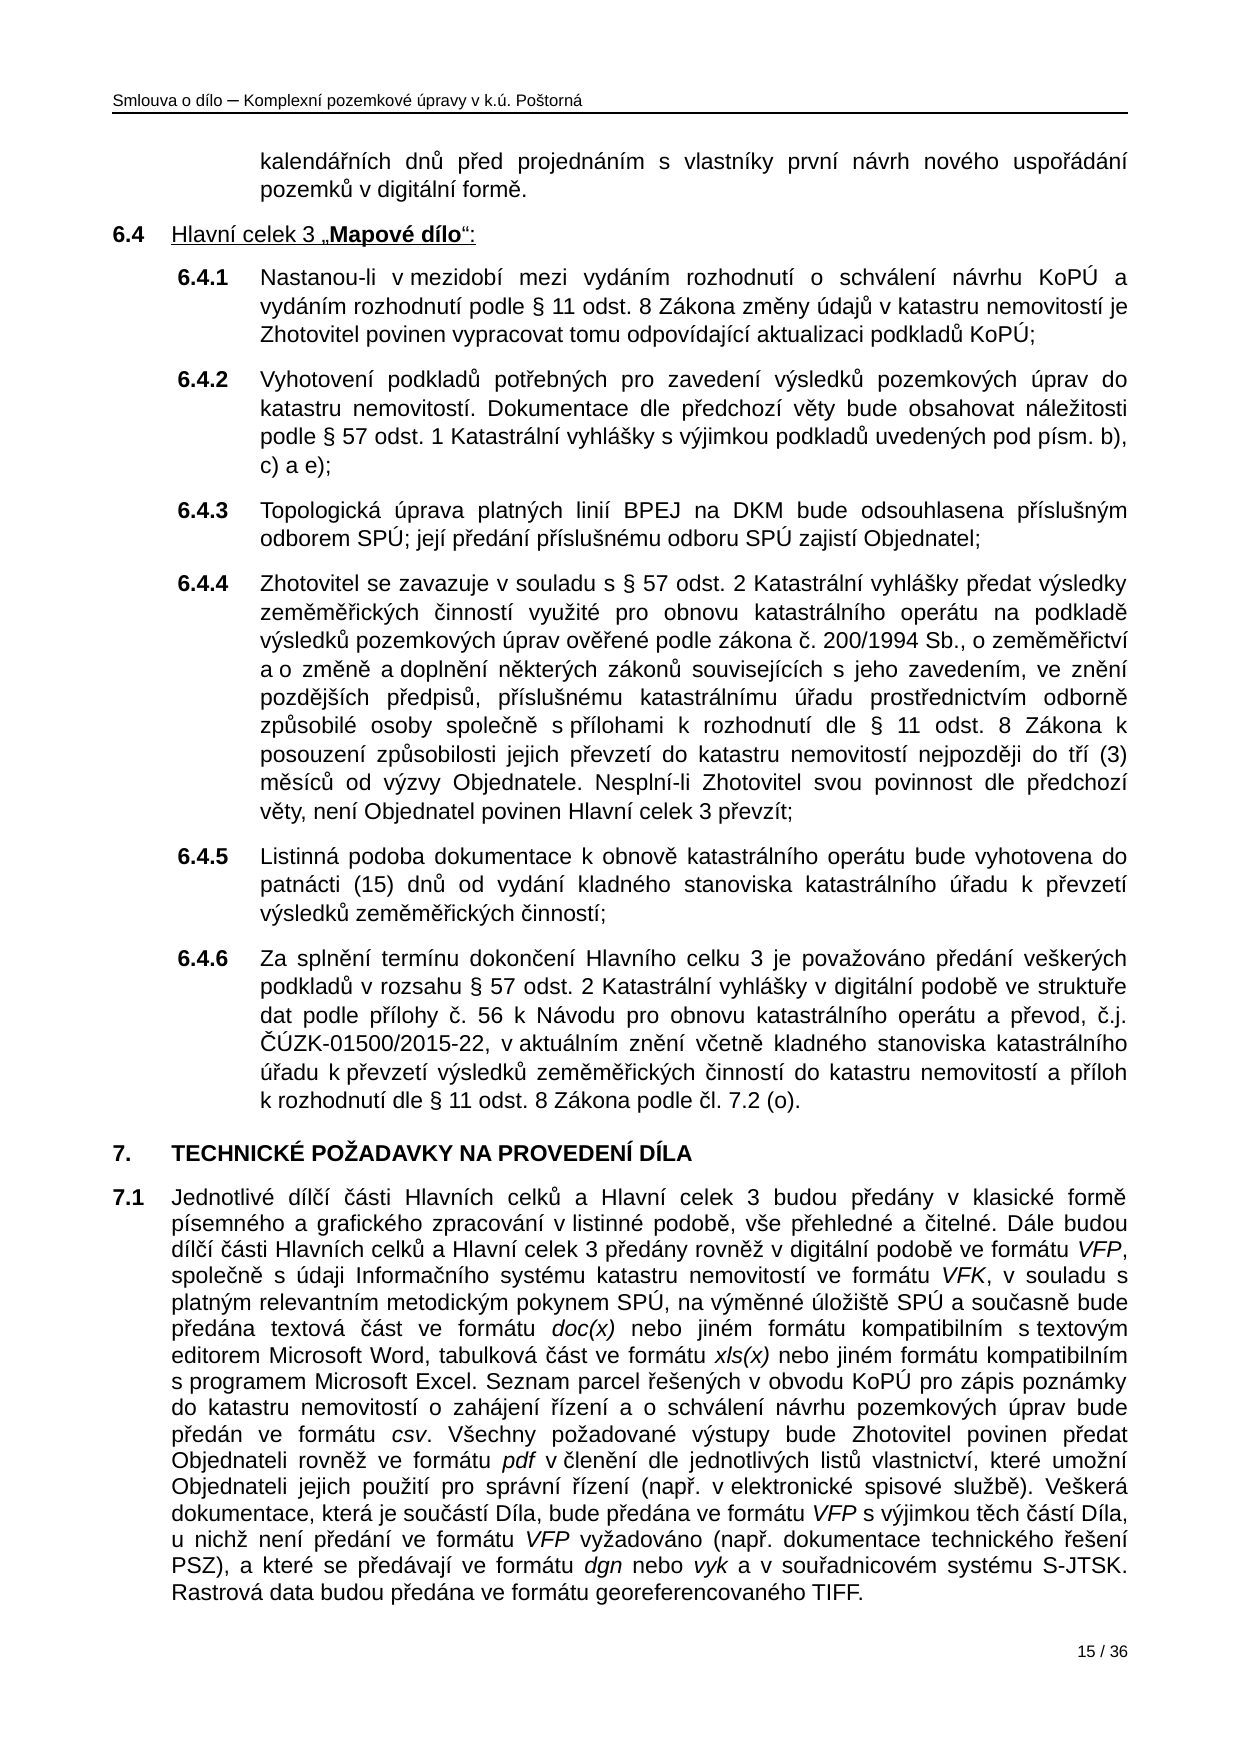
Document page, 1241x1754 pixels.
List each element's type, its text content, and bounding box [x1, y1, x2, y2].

text Nastanou-li v mezidobí mezi vydáním rozhodnutí o schválení návrhu KoPÚ a vydáním rozhodnutí podle § 11 odst. 8 Zákona změny údajů v katastru nemovitostí je Zhotovitel povinen vypracovat tomu odpovídající aktualizaci podkladů KoPÚ; [177, 264, 1128, 347]
text Hlavní celek 3 „Mapové dílo“: [112, 221, 1128, 248]
text Jednotlivé dílčí části Hlavních celků a Hlavní celek 3 budou předány v klasické formě písemného a grafického zpracování v listinné podobě, vše přehledné a čitelné. Dále budou dílčí části Hlavních celků a Hlavní celek 3 předány rovněž v digitální podobě ve formátu VFP, společně s údaji Informačního systému katastru nemovitostí ve formátu VFK, v souladu s platným relevantním metodickým pokynem SPÚ, na výměnné úložiště SPÚ a současně bude předána textová část ve formátu doc(x) nebo jiném formátu kompatibilním s textovým editorem Microsoft Word, tabulková část ve formátu xls(x) nebo jiném formátu kompatibilním s programem Microsoft Excel. Seznam parcel řešených v obvodu KoPÚ pro zápis poznámky do katastru nemovitostí o zahájení řízení a o schválení návrhu pozemkových úprav bude předán ve formátu csv. Všechny požadované výstupy bude Zhotovitel povinen předat Objednateli rovněž ve formátu pdf v členění dle jednotlivých listů vlastnictví, které umožní Objednateli jejich použití pro správní řízení (např. v elektronické spisové službě). Veškerá dokumentace, která je součástí Díla, bude předána ve formátu VFP s výjimkou těch částí Díla, u nichž není předání ve formátu VFP vyžadováno (např. dokumentace technického řešení PSZ), a které se předávají ve formátu dgn nebo vyk a v souřadnicovém systému S-JTSK. Rastrová data budou předána ve formátu georeferencovaného TIFF. [112, 1183, 1128, 1605]
text Technické požadavky na provedení díla [112, 1140, 1128, 1167]
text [177, 148, 1128, 202]
text Listinná podoba dokumentace k obnově katastrálního operátu bude vyhotovena do patnácti (15) dnů od vydání kladného stanoviska katastrálního úřadu k převzetí výsledků zeměměřických činností; [177, 843, 1128, 926]
text Vyhotovení podkladů potřebných pro zavedení výsledků pozemkových úprav do katastru nemovitostí. Dokumentace dle předchozí věty bude obsahovat náležitosti podle § 57 odst. 1 Katastrální vyhlášky s výjimkou podkladů uvedených pod písm. b), c) a e); [177, 366, 1128, 478]
text Za splnění termínu dokončení Hlavního celku 3 je považováno předání veškerých podkladů v rozsahu § 57 odst. 2 Katastrální vyhlášky v digitální podobě ve struktuře dat podle přílohy č. 56 k Návodu pro obnovu katastrálního operátu a převod, č.j. ČÚZK-01500/2015-22, v aktuálním znění včetně kladného stanoviska katastrálního úřadu k převzetí výsledků zeměměřických činností do katastru nemovitostí a příloh k rozhodnutí dle § 11 odst. 8 Zákona podle čl. 7.2 (o). [177, 945, 1128, 1113]
text Topologická úprava platných linií BPEJ na DKM bude odsouhlasena příslušným odborem SPÚ; její předání příslušnému odboru SPÚ zajistí Objednatel; [177, 497, 1128, 551]
text Zhotovitel se zavazuje v souladu s § 57 odst. 2 Katastrální vyhlášky předat výsledky zeměměřických činností využité pro obnovu katastrálního operátu na podkladě výsledků pozemkových úprav ověřené podle zákona č. 200/1994 Sb., o zeměměřictví a o změně a doplnění některých zákonů souvisejících s jeho zavedením, ve znění pozdějších předpisů, příslušnému katastrálnímu úřadu prostřednictvím odborně způsobilé osoby společně s přílohami k rozhodnutí dle § 11 odst. 8 Zákona k posouzení způsobilosti jejich převzetí do katastru nemovitostí nejpozději do tří (3) měsíců od výzvy Objednatele. Nesplní-li Zhotovitel svou povinnost dle předchozí věty, není Objednatel povinen Hlavní celek 3 převzít; [177, 570, 1128, 824]
